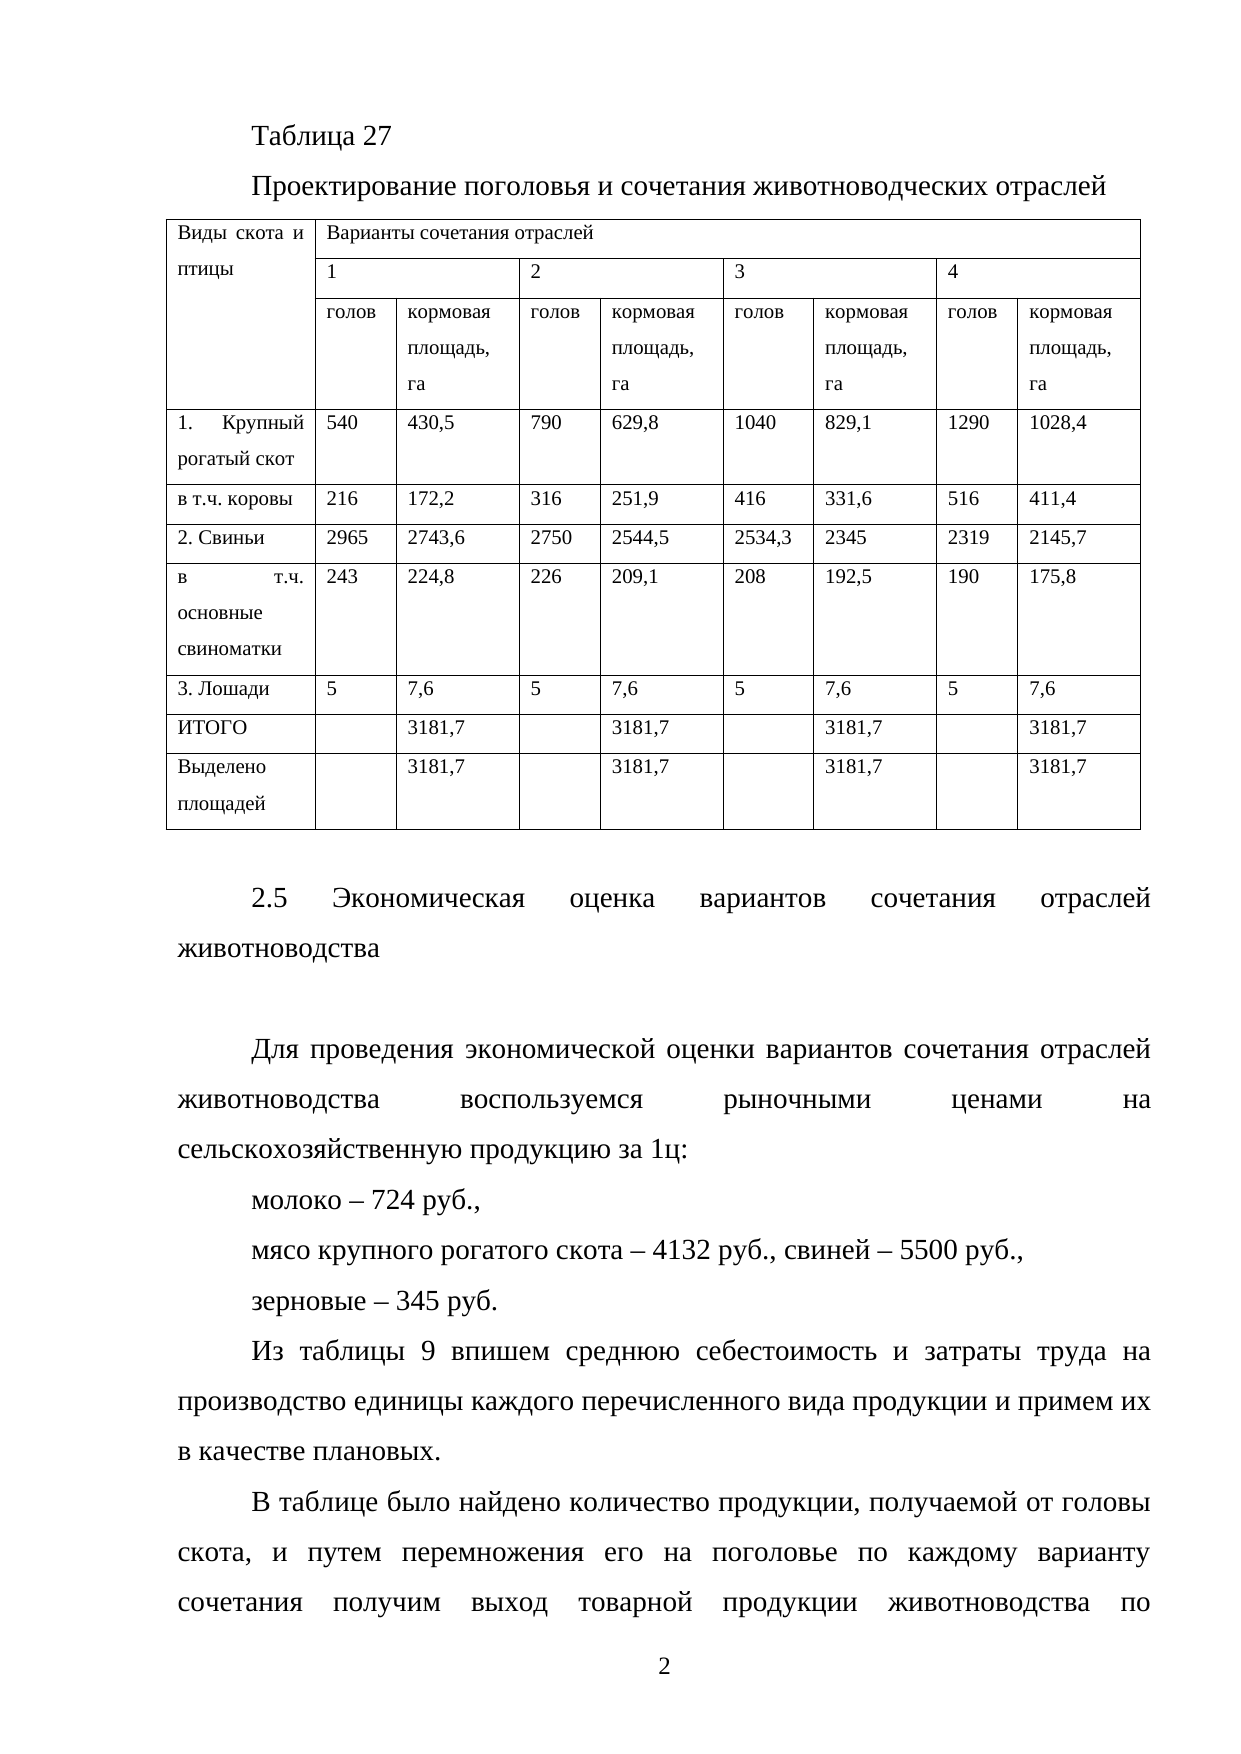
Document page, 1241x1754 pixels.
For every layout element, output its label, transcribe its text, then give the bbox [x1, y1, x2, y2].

table_cell 1028,4 [1018, 410, 1140, 484]
table_cell кормовая площадь, га [397, 299, 519, 409]
table_cell 3181,7 [814, 715, 936, 753]
table_cell 2743,6 [397, 525, 519, 563]
table_cell 192,5 [814, 564, 936, 674]
table_cell 1 [316, 259, 519, 297]
table_cell [316, 754, 396, 829]
table_cell 226 [520, 564, 600, 674]
table_cell 5 [316, 676, 396, 714]
table_cell голов [724, 299, 813, 409]
table_cell 2319 [937, 525, 1017, 563]
text зерновые – 345 руб. [177, 1283, 1152, 1316]
table_cell 3181,7 [814, 754, 936, 829]
table_cell [316, 715, 396, 753]
table_cell [937, 715, 1017, 753]
table_cell 516 [937, 485, 1017, 524]
table_cell 209,1 [601, 564, 723, 674]
table_cell 1040 [724, 410, 813, 484]
table_cell 829,1 [814, 410, 936, 484]
text молоко – 724 руб., [177, 1182, 1152, 1216]
table_header Виды скота и птицы [167, 220, 315, 409]
table_cell [724, 715, 813, 753]
table_cell 7,6 [397, 676, 519, 714]
table_cell 430,5 [397, 410, 519, 484]
table_cell 5 [520, 676, 600, 714]
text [177, 1484, 1152, 1618]
table_cell 2965 [316, 525, 396, 563]
table_cell [724, 754, 813, 829]
table_cell голов [520, 299, 600, 409]
table_cell 2 [520, 259, 723, 297]
text Проектирование поголовья и сочетания животноводческих отраслей [177, 168, 1152, 202]
table_cell 1. Крупный рогатый скот [167, 410, 315, 484]
table_cell кормовая площадь, га [601, 299, 723, 409]
table_cell 175,8 [1018, 564, 1140, 674]
table_cell ИТОГО [167, 715, 315, 753]
table_cell кормовая площадь, га [1018, 299, 1140, 409]
table_cell 5 [937, 676, 1017, 714]
table_cell 2534,3 [724, 525, 813, 563]
table_cell 3181,7 [1018, 754, 1140, 829]
table_cell 190 [937, 564, 1017, 674]
table_cell 416 [724, 485, 813, 524]
table_cell голов [937, 299, 1017, 409]
table_cell 1290 [937, 410, 1017, 484]
table_cell 2544,5 [601, 525, 723, 563]
table_cell 316 [520, 485, 600, 524]
table_cell [937, 754, 1017, 829]
table_cell 251,9 [601, 485, 723, 524]
table_cell голов [316, 299, 396, 409]
text мясо крупного рогатого скота – 4132 руб., свиней – 5500 руб., [177, 1232, 1152, 1266]
table_header Варианты сочетания отраслей [316, 220, 1140, 258]
table_cell в т.ч. коровы [167, 485, 315, 524]
text Из таблицы 9 впишем среднюю себестоимость и затраты труда на производство единицы каждого перечисленного вида продукции и примем их в качестве плановых. [177, 1333, 1152, 1467]
table_cell 4 [937, 259, 1140, 297]
text 2.5 Экономическая оценка вариантов сочетания отраслей животноводства [177, 880, 1152, 964]
table_cell 2. Свиньи [167, 525, 315, 563]
table_cell 208 [724, 564, 813, 674]
table_cell 224,8 [397, 564, 519, 674]
table_cell 3181,7 [601, 754, 723, 829]
table_cell 790 [520, 410, 600, 484]
table_cell 172,2 [397, 485, 519, 524]
table_cell 7,6 [1018, 676, 1140, 714]
table_cell 629,8 [601, 410, 723, 484]
table_cell 7,6 [601, 676, 723, 714]
table_cell 540 [316, 410, 396, 484]
table_cell Выделено площадей [167, 754, 315, 829]
table_cell 5 [724, 676, 813, 714]
table_cell 3. Лошади [167, 676, 315, 714]
table_cell 331,6 [814, 485, 936, 524]
text Таблица 27 [177, 118, 1152, 152]
text Для проведения экономической оценки вариантов сочетания отраслей животноводства воспользуемся рыночными ценами на сельскохозяйственную продукцию за 1ц: [177, 1031, 1152, 1165]
table_cell 2345 [814, 525, 936, 563]
table_cell в т.ч. основные свиноматки [167, 564, 315, 674]
table_cell [520, 715, 600, 753]
table_cell 411,4 [1018, 485, 1140, 524]
table_cell 2750 [520, 525, 600, 563]
table_cell 3181,7 [397, 754, 519, 829]
table_cell 216 [316, 485, 396, 524]
table_cell 3 [724, 259, 936, 297]
table_cell 3181,7 [601, 715, 723, 753]
table_cell 2145,7 [1018, 525, 1140, 563]
table_cell 7,6 [814, 676, 936, 714]
table_cell 3181,7 [397, 715, 519, 753]
table_cell кормовая площадь, га [814, 299, 936, 409]
table_cell 3181,7 [1018, 715, 1140, 753]
table_cell [520, 754, 600, 829]
table_cell 243 [316, 564, 396, 674]
